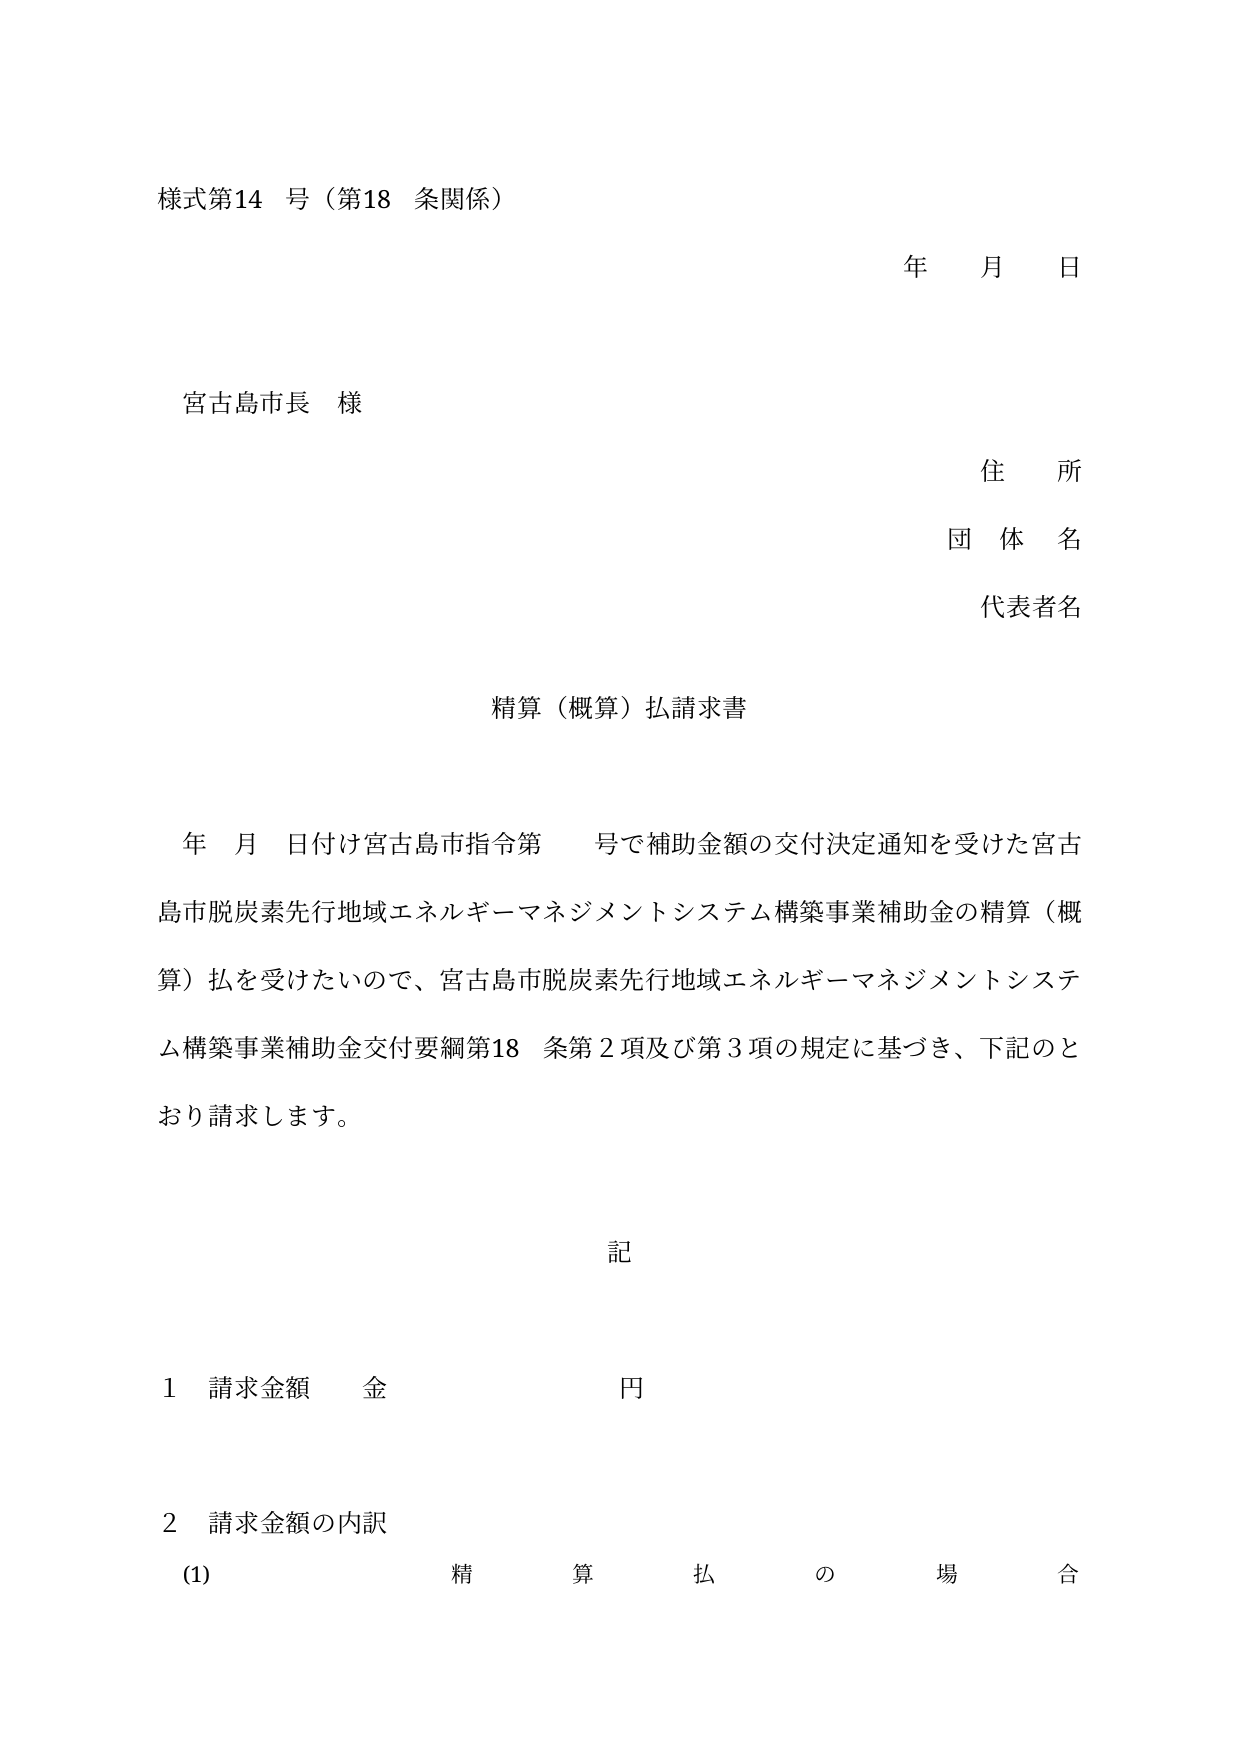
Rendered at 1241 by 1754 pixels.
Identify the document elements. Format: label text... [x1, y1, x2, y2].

text 様式第14号（第18条関係） [157, 164, 1083, 232]
text 年 月 日 [157, 232, 1083, 300]
text 団体名 [157, 503, 1083, 571]
text 住 所 [157, 436, 1083, 503]
text １ 請求金額 金 円 [157, 1352, 1083, 1420]
text 年 月 日付け宮古島市指令第 号で補助金額の交付決定通知を受けた宮古島市脱炭素先行地域エネルギーマネジメントシステム構築事業補助金の精算（概算）払を受けたいので、宮古島市脱炭素先行地域エネルギーマネジメントシステム構築事業補助金交付要綱第18条第２項及び第３項の規定に基づき、下記のとおり請求します。 [157, 809, 1083, 1149]
text 宮古島市長 様 [157, 368, 1083, 436]
text 代表者名 [157, 571, 1083, 639]
text 精算（概算）払請求書 [157, 673, 1083, 741]
text 記 [157, 1217, 1083, 1284]
text (1) 精算払の場合 (単位：円) [157, 1556, 1083, 1590]
text ２ 請求金額の内訳 [157, 1488, 1083, 1556]
